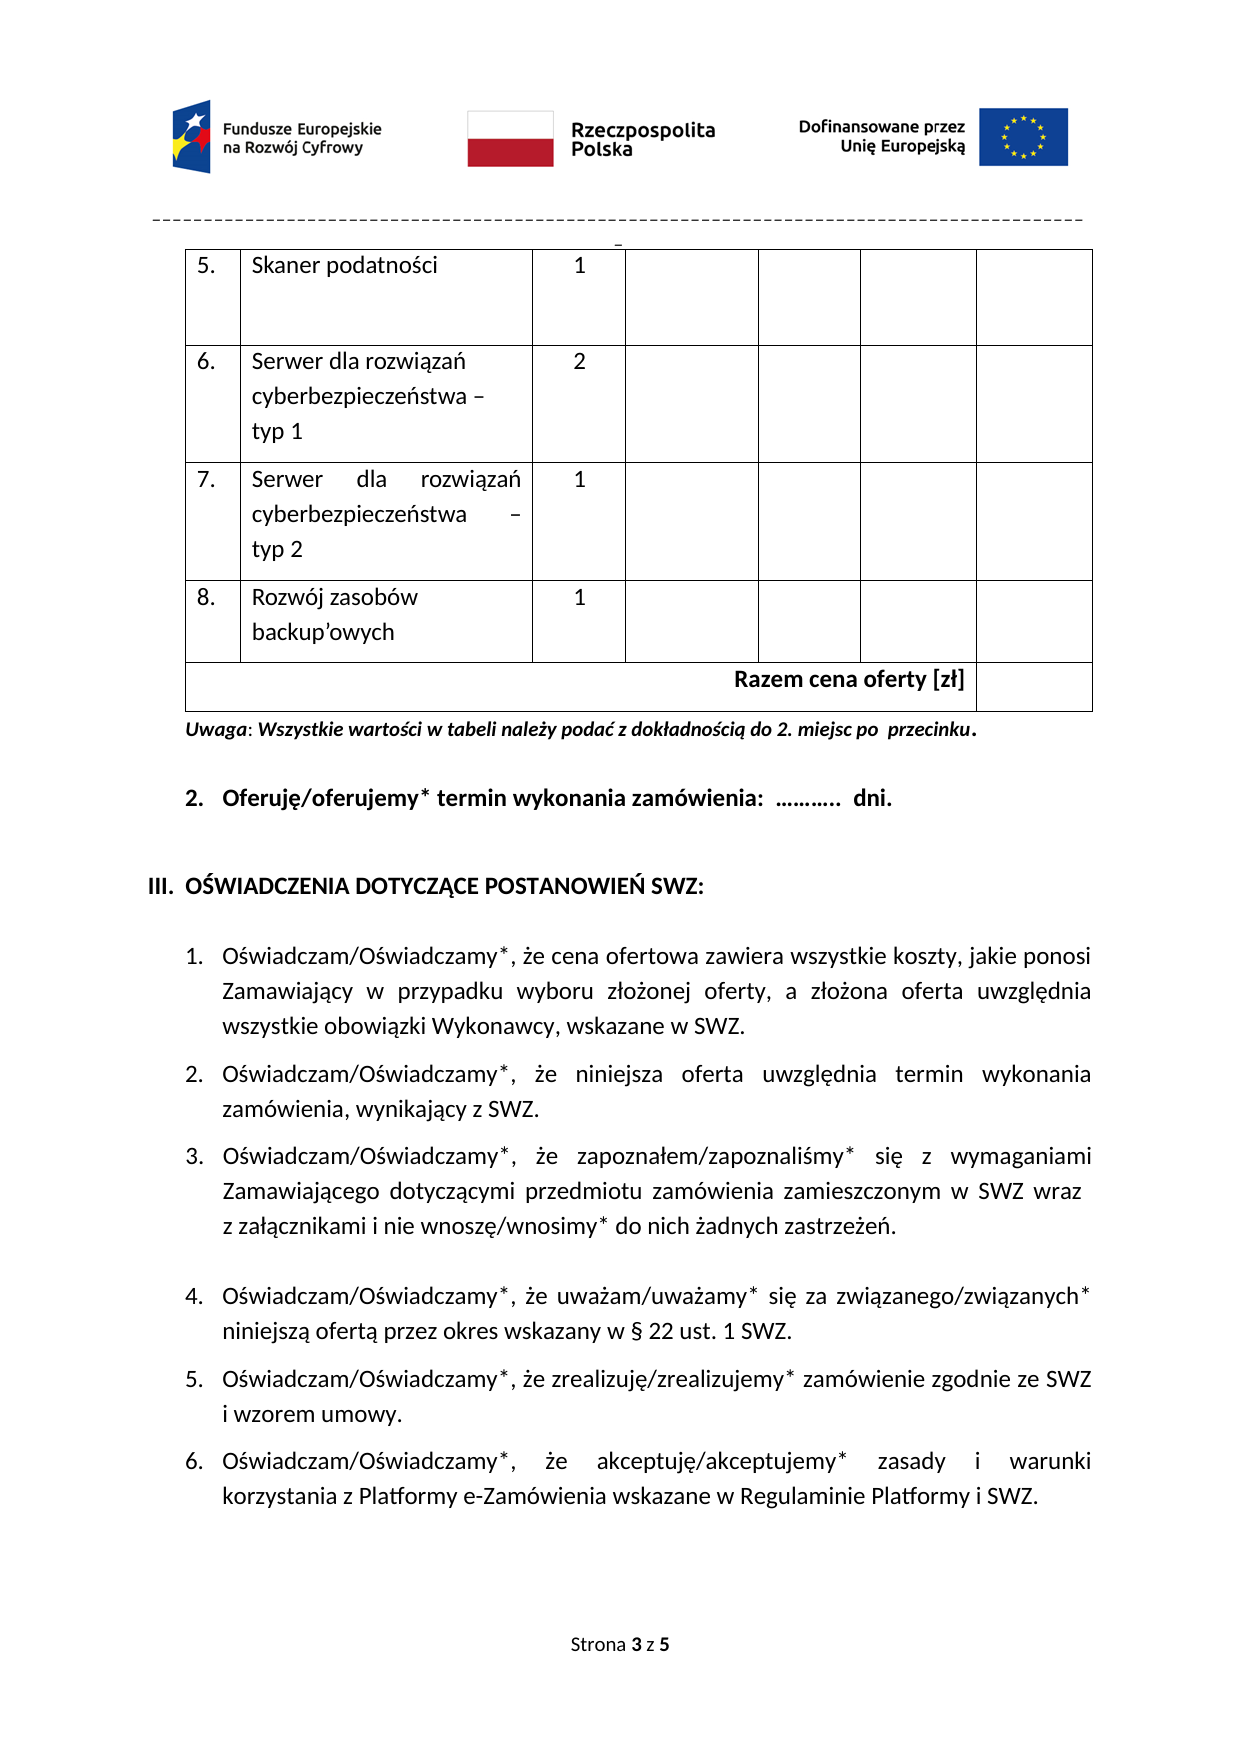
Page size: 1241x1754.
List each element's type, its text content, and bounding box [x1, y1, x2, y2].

table_cell [626, 581, 758, 662]
table_cell Skaner podatności [241, 250, 532, 344]
table_cell [626, 463, 758, 580]
table_cell 8. [186, 581, 240, 662]
list Oświadczam/Oświadczamy*, że uważam/uważamy* się za związanego/związanych* niniejszą ofertą przez okres wskazany w § 22 ust. 1 SWZ. [185, 1280, 1093, 1346]
list Oferuję/oferujemy* termin wykonania zamówienia: ……….. dni. [185, 782, 1093, 813]
table_cell Razem cena oferty [zł] [186, 663, 976, 711]
list Oświadczam/Oświadczamy*, że cena ofertowa zawiera wszystkie koszty, jakie ponosi Zamawiający w przypadku wyboru złożonej oferty, a złożona oferta uwzględnia wszystkie obowiązki Wykonawcy, wskazane w SWZ. [185, 940, 1093, 1041]
text Uwaga: Wszystkie wartości w tabeli należy podać z dokładnością do 2. miejsc po przecinku. [185, 712, 1093, 742]
list Oświadczam/Oświadczamy*, że niniejsza oferta uwzględnia termin wykonania zamówienia, wynikający z SWZ. [185, 1058, 1093, 1123]
table_cell 1 [533, 250, 625, 344]
table_cell [977, 663, 1092, 711]
table_cell 7. [186, 463, 240, 580]
table_cell 5. [186, 250, 240, 344]
table_cell [977, 346, 1092, 462]
table_cell Serwer dla rozwiązań cyberbezpieczeństwa – typ 2 [241, 463, 532, 580]
table_cell [977, 463, 1092, 580]
table_cell 1 [533, 463, 625, 580]
table_cell [861, 581, 976, 662]
list Oświadczam/Oświadczamy*, że zrealizuję/zrealizujemy* zamówienie zgodnie ze SWZ i wzorem umowy. [185, 1363, 1093, 1428]
table_cell [759, 463, 860, 580]
table_cell [759, 346, 860, 462]
table_cell Serwer dla rozwiązań cyberbezpieczeństwa – typ 1 [241, 346, 532, 462]
table_cell [626, 346, 758, 462]
table_cell [759, 250, 860, 344]
table_cell [861, 463, 976, 580]
table_cell [861, 250, 976, 344]
table_cell [861, 346, 976, 462]
list Oświadczam/Oświadczamy*, że akceptuję/akceptujemy* zasady i warunki korzystania z Platformy e-Zamówienia wskazane w Regulaminie Platformy i SWZ. [185, 1445, 1093, 1511]
table_cell 1 [533, 581, 625, 662]
table_cell 2 [533, 346, 625, 462]
table_cell [626, 250, 758, 344]
table_cell Rozwój zasobów backup’owych [241, 581, 532, 662]
picture [147, 73, 1093, 198]
table_cell [759, 581, 860, 662]
table_cell [977, 581, 1092, 662]
list OŚWIADCZENIA DOTYCZĄCE POSTANOWIEŃ SWZ: [148, 870, 1093, 901]
table_cell 6. [186, 346, 240, 462]
list Oświadczam/Oświadczamy*, że zapoznałem/zapoznaliśmy* się z wymaganiami Zamawiającego dotyczącymi przedmiotu zamówienia zamieszczonym w SWZ wraz z załącznikami i nie wnoszę/wnosimy* do nich żadnych zastrzeżeń. [185, 1140, 1093, 1241]
table_cell [977, 250, 1092, 344]
